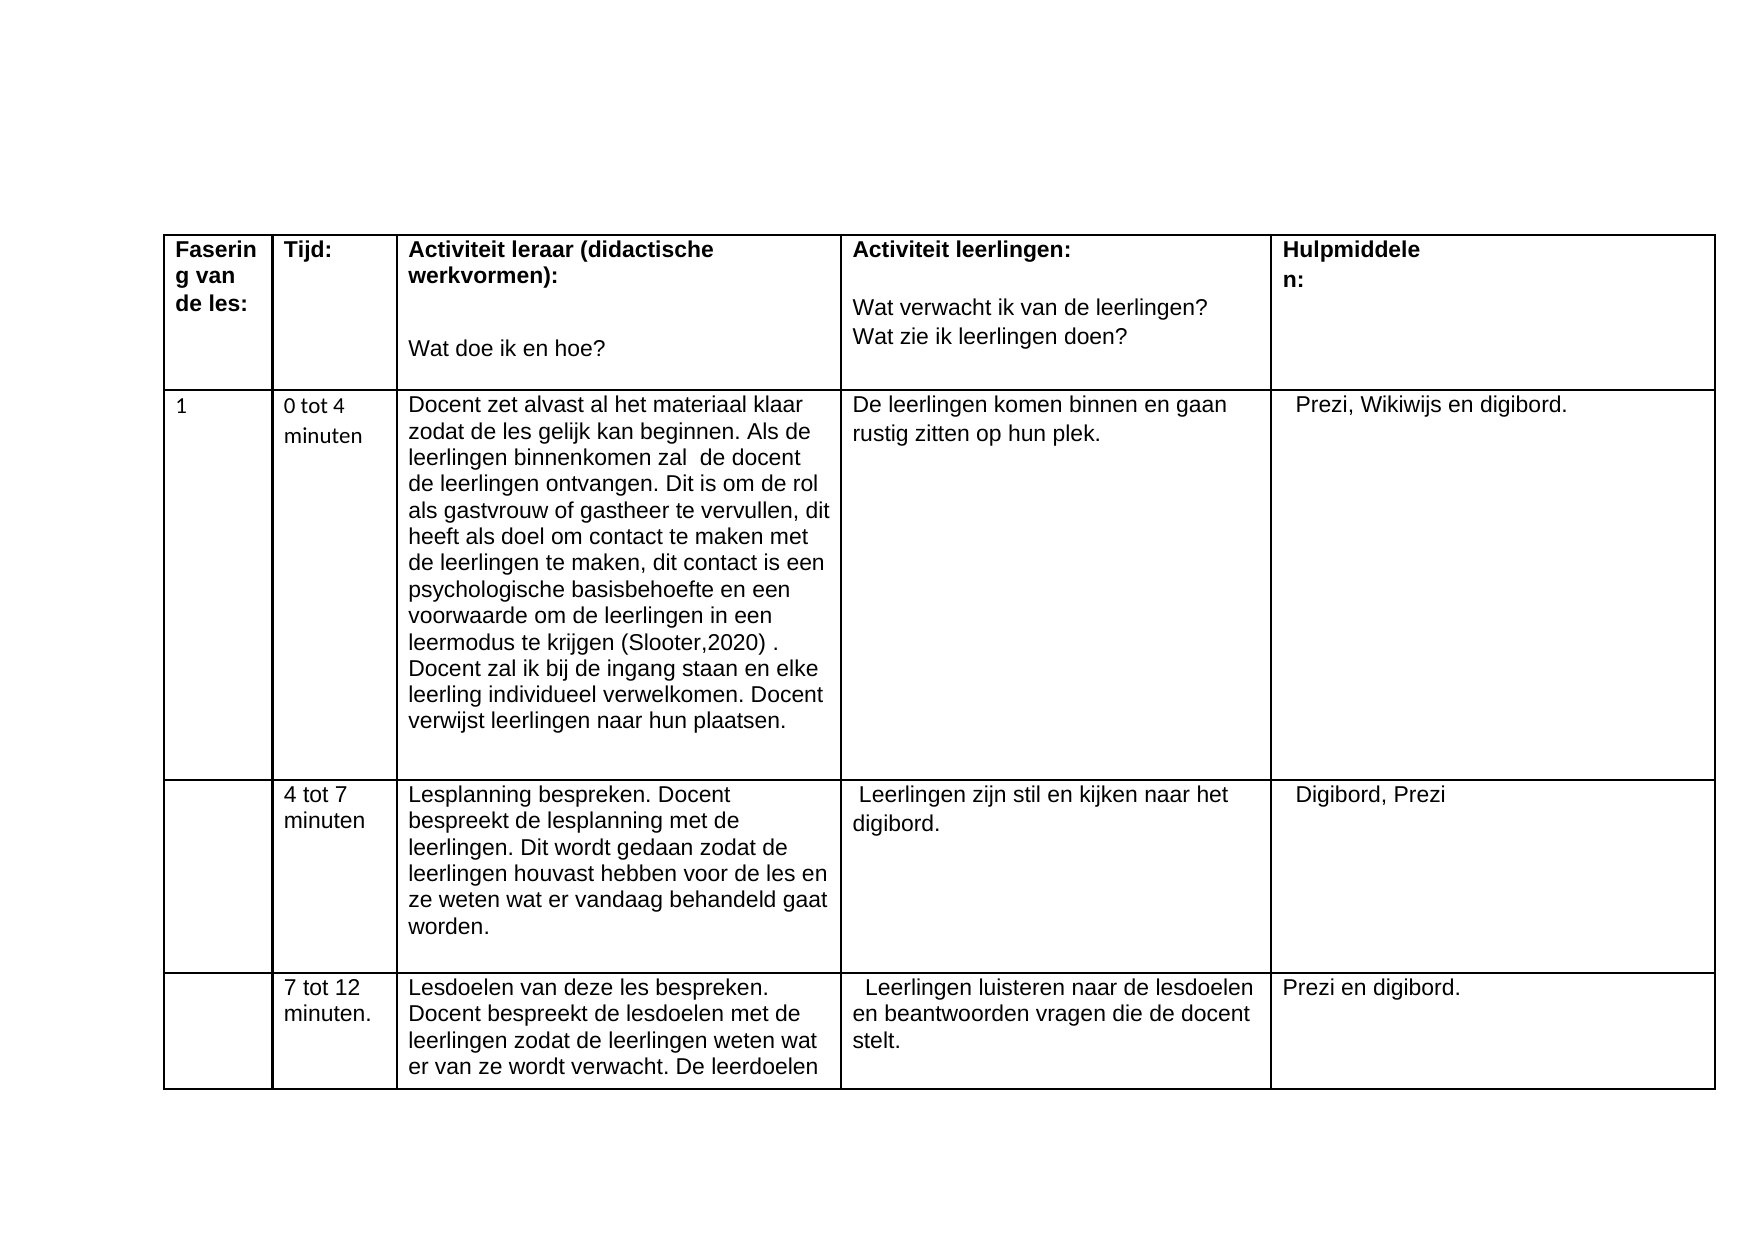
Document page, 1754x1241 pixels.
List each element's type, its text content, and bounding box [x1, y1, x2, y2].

table_header Fasering van de les: [165, 236, 271, 389]
table_cell Prezi, Wikiwijs en digibord. [1272, 391, 1714, 779]
table_cell 0 tot 4 minuten [274, 391, 396, 779]
table_cell Leerlingen zijn stil en kijken naar het digibord. [842, 781, 1270, 972]
table_cell 4 tot 7 minuten [274, 781, 396, 972]
table_cell Lesplanning bespreken. Docent bespreekt de lesplanning met de leerlingen. Dit wordt gedaan zodat de leerlingen houvast hebben voor de les en ze weten wat er vandaag behandeld gaat worden. [398, 781, 840, 972]
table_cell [398, 974, 840, 1088]
table_header Hulpmiddelen: [1272, 236, 1714, 389]
table_cell Prezi en digibord. [1272, 974, 1714, 1088]
table_cell [165, 974, 271, 1088]
table_header Activiteit leraar (didactische werkvormen): Wat doe ik en hoe? [398, 236, 840, 389]
table_cell 7 tot 12 minuten. [274, 974, 396, 1088]
table_cell [165, 781, 271, 972]
table_cell 1 [165, 391, 271, 779]
table_cell Digibord, Prezi [1272, 781, 1714, 972]
table_cell De leerlingen komen binnen en gaan rustig zitten op hun plek. [842, 391, 1270, 779]
table_header Tijd: [274, 236, 396, 389]
table_cell Docent zet alvast al het materiaal klaar zodat de les gelijk kan beginnen. Als de leerlingen binnenkomen zal de docent de leerlingen ontvangen. Dit is om de rol als gastvrouw of gastheer te vervullen, dit heeft als doel om contact te maken met de leerlingen te maken, dit contact is een psychologische basisbehoefte en een voorwaarde om de leerlingen in een leermodus te krijgen (Slooter,2020) . Docent zal ik bij de ingang staan en elke leerling individueel verwelkomen. Docent verwijst leerlingen naar hun plaatsen. [398, 391, 840, 779]
table_header Activiteit leerlingen: Wat verwacht ik van de leerlingen? Wat zie ik leerlingen doen? [842, 236, 1270, 389]
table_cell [842, 974, 1270, 1088]
